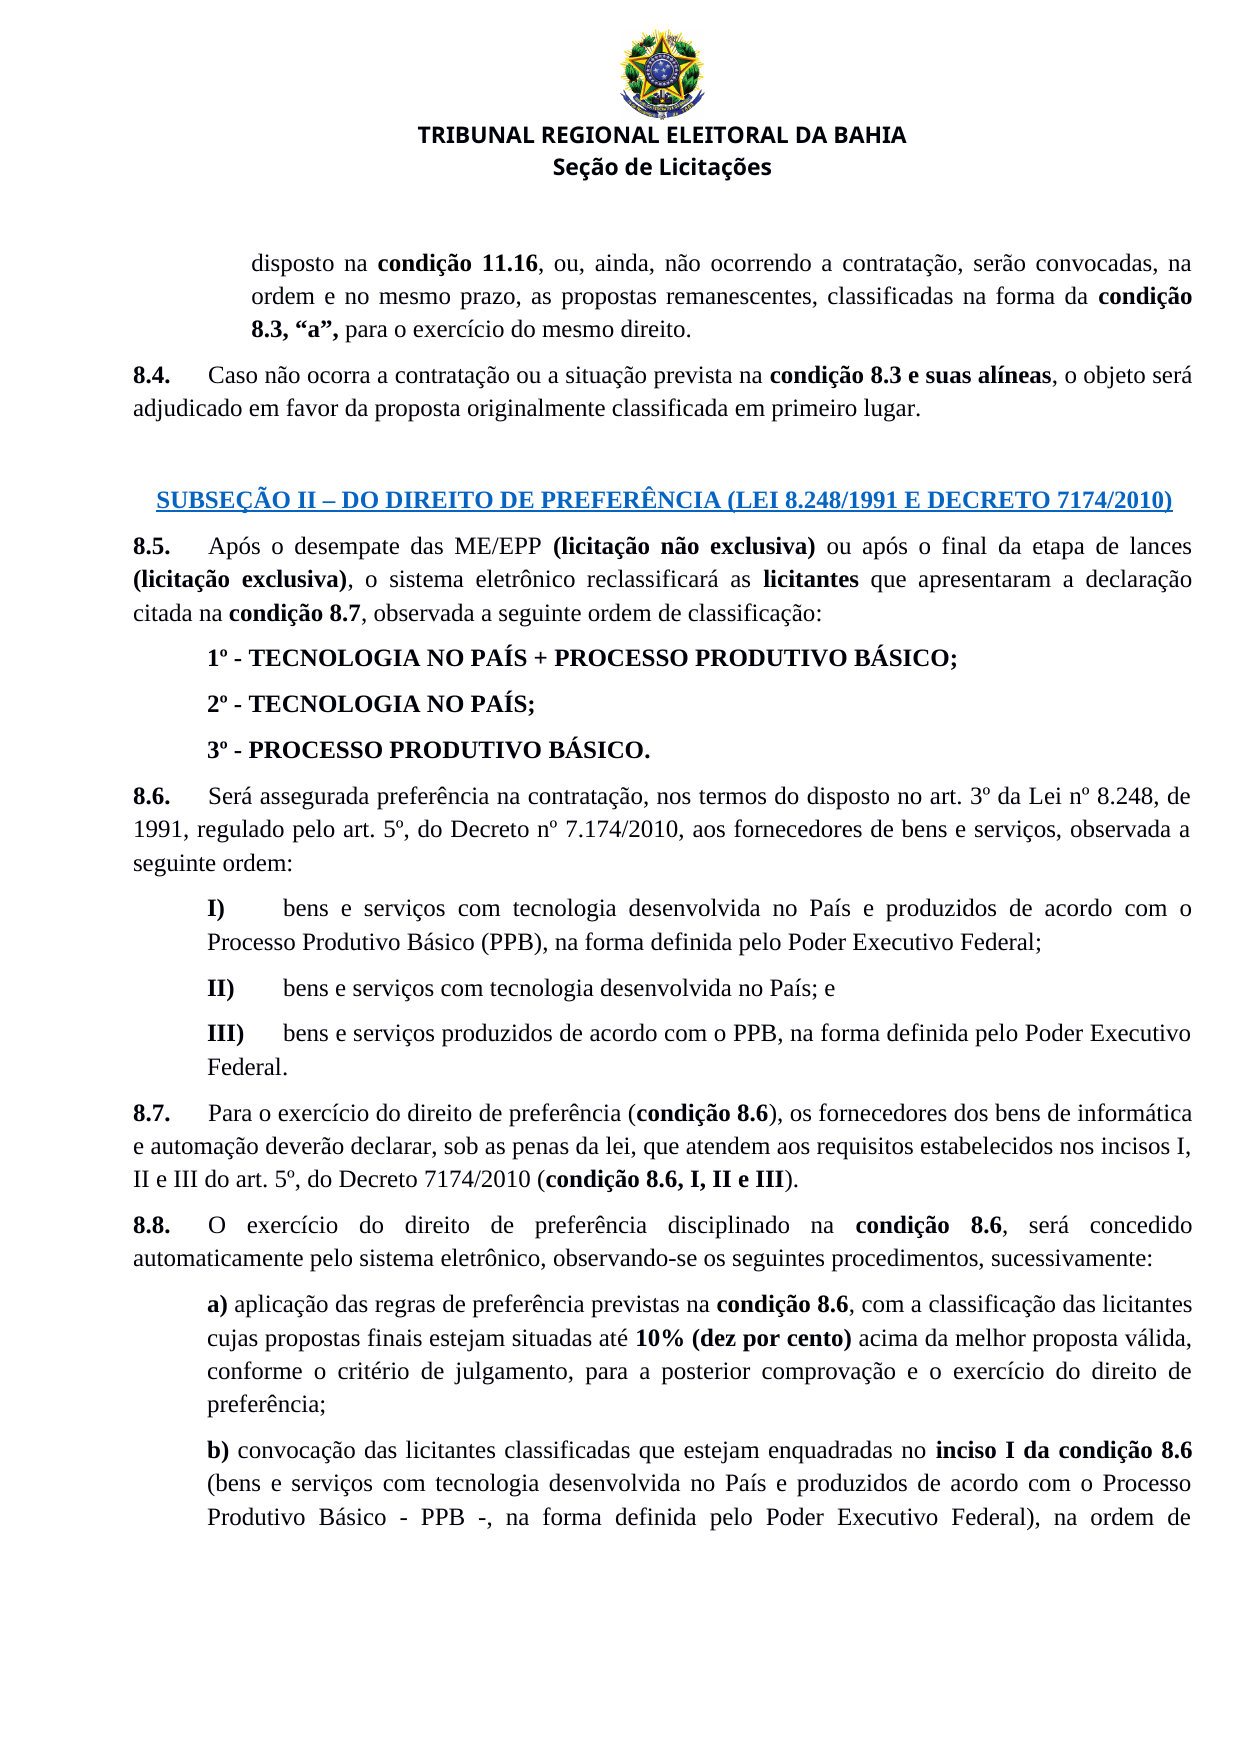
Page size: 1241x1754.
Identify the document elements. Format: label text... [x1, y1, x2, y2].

text a) aplicação das regras de preferência previstas na condição 8.6, com a classificação das licitantes cujas propostas finais estejam situadas até 10% (dez por cento) acima da melhor proposta válida, conforme o critério de julgamento, para a posterior comprovação e o exercício do direito de preferência; [207, 1286, 1192, 1419]
text I) bens e serviços com tecnologia desenvolvida no País e produzidos de acordo com o Processo Produtivo Básico (PPB), na forma definida pelo Poder Executivo Federal; [207, 890, 1192, 957]
text 8.7. Para o exercício do direito de preferência (condição 8.6), os fornecedores dos bens de informática e automação deverão declarar, sob as penas da lei, que atendem aos requisitos estabelecidos nos incisos I, II e III do art. 5º, do Decreto 7174/2010 (condição 8.6, I, II e III). [133, 1094, 1192, 1194]
text 1º - TECNOLOGIA NO PAÍS + PROCESSO PRODUTIVO BÁSICO; [207, 640, 1192, 673]
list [207, 244, 1192, 344]
text 2º - TECNOLOGIA NO PAÍS; [207, 686, 1192, 719]
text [207, 1432, 1192, 1532]
text III) bens e serviços produzidos de acordo com o PPB, na forma definida pelo Poder Executivo Federal. [207, 1015, 1192, 1082]
text SUBSEÇÃO II – DO DIREITO DE PREFERÊNCIA (LEI 8.248/1991 E DECRETO 7174/2010) [133, 482, 1196, 515]
text 3º - PROCESSO PRODUTIVO BÁSICO. [207, 732, 1192, 765]
text 8.8. O exercício do direito de preferência disciplinado na condição 8.6, será concedido automaticamente pelo sistema eletrônico, observando-se os seguintes procedimentos, sucessivamente: [133, 1207, 1192, 1273]
text 8.6. Será assegurada preferência na contratação, nos termos do disposto no art. 3º da Lei nº 8.248, de 1991, regulado pelo art. 5º, do Decreto nº 7.174/2010, aos fornecedores de bens e serviços, observada a seguinte ordem: [133, 778, 1192, 878]
text 8.5. Após o desempate das ME/EPP (licitação não exclusiva) ou após o final da etapa de lances (licitação exclusiva), o sistema eletrônico reclassificará as licitantes que apresentaram a declaração citada na condição 8.7, observada a seguinte ordem de classificação: [133, 528, 1192, 628]
text 8.4. Caso não ocorra a contratação ou a situação prevista na condição 8.3 e suas alíneas, o objeto será adjudicado em favor da proposta originalmente classificada em primeiro lugar. [133, 357, 1192, 423]
text II) bens e serviços com tecnologia desenvolvida no País; e [207, 969, 1192, 1003]
